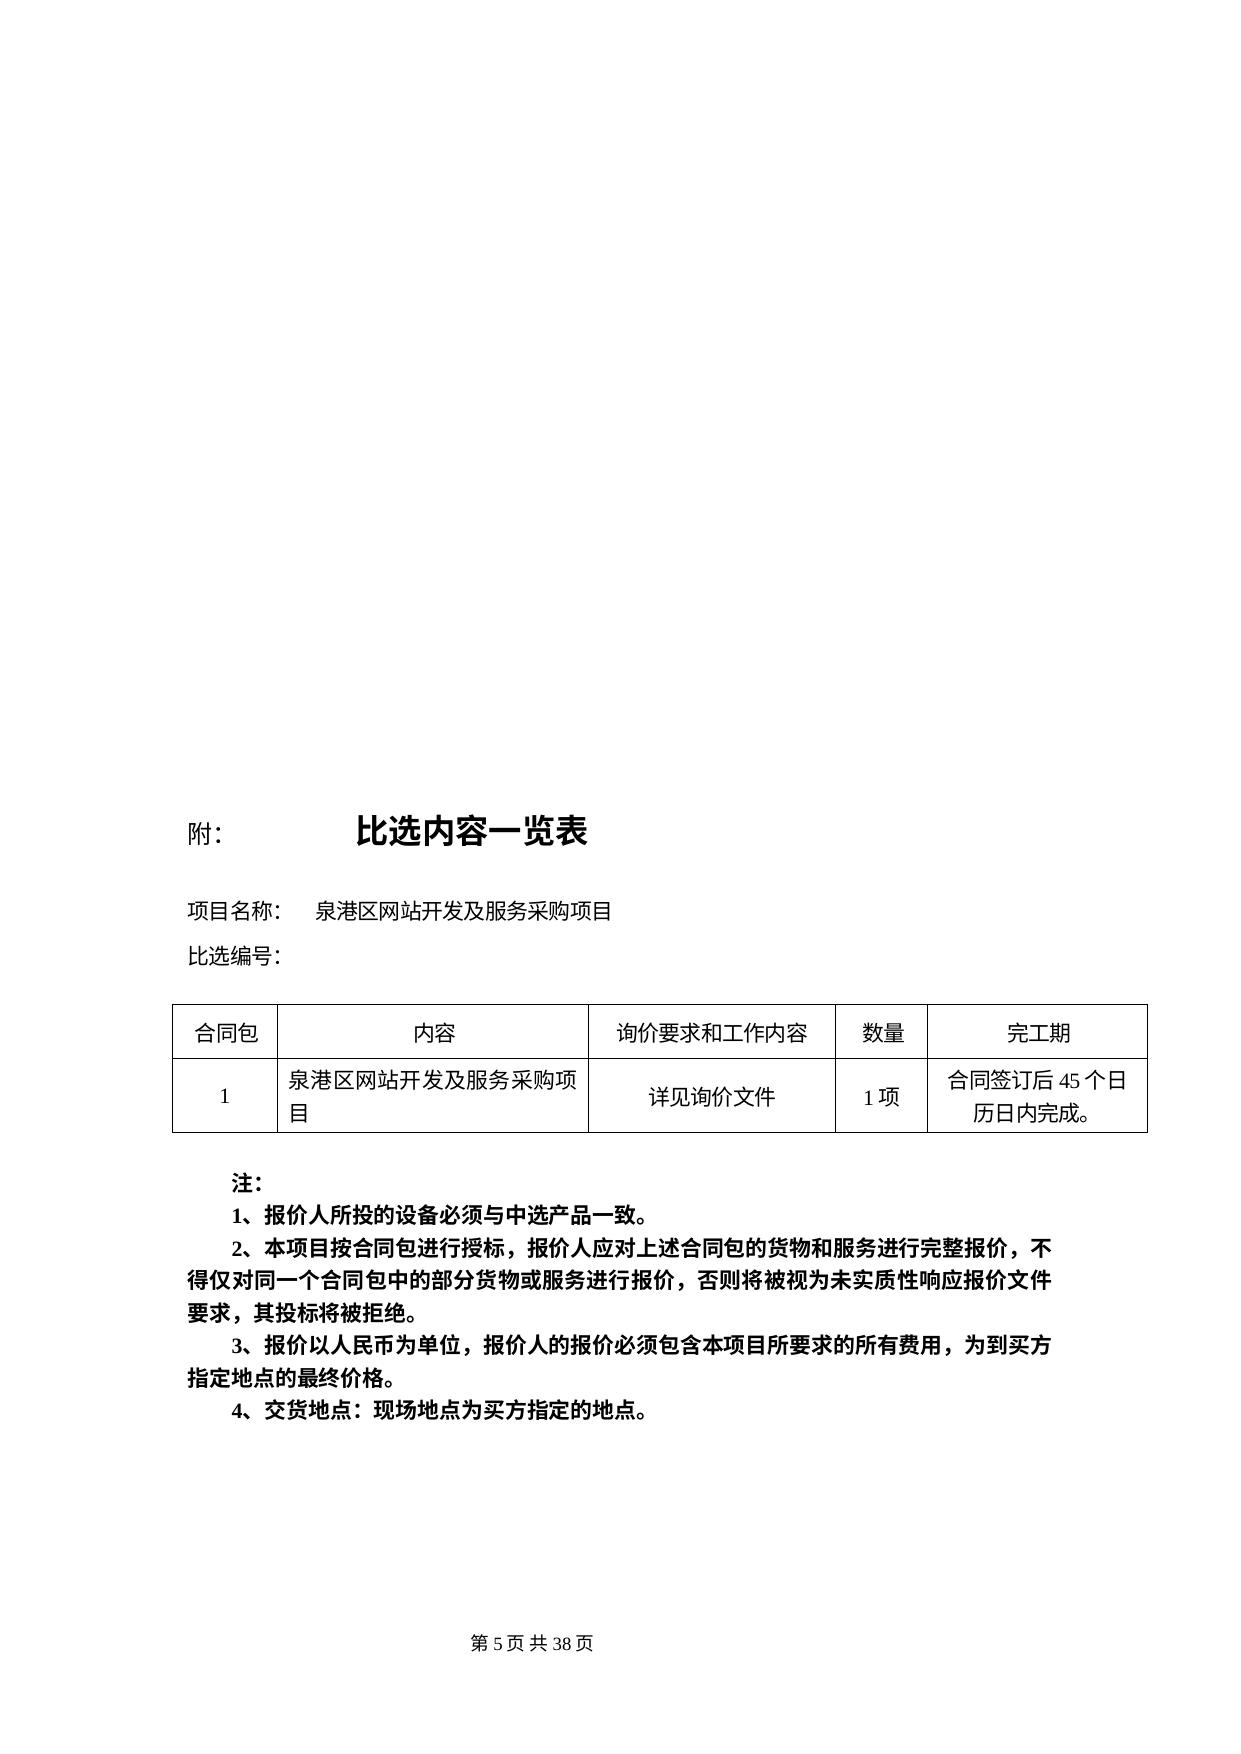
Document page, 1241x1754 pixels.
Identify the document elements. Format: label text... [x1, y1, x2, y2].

table_cell 泉港区网站开发及服务采购项目 [278, 1059, 588, 1132]
table_cell 合同签订后45个日历日内完成。 [928, 1059, 1147, 1132]
table_header 数量 [836, 1005, 927, 1058]
text 附： 比选内容一览表 [187, 796, 1053, 861]
table_cell 1项 [836, 1059, 927, 1132]
text 比选编号： [187, 939, 1053, 971]
table_header 合同包 [173, 1005, 277, 1058]
text 2、本项目按合同包进行授标，报价人应对上述合同包的货物和服务进行完整报价，不得仅对同一个合同包中的部分货物或服务进行报价，否则将被视为未实质性响应报价文件要求，其投标将被拒绝。 [187, 1230, 1053, 1328]
text 注： [187, 1165, 1053, 1198]
table_header 内容 [278, 1005, 588, 1058]
table_header 询价要求和工作内容 [589, 1005, 835, 1058]
table_cell 1 [173, 1059, 277, 1132]
table_cell 详见询价文件 [589, 1059, 835, 1132]
text 1、报价人所投的设备必须与中选产品一致。 [187, 1198, 1053, 1230]
text 3、报价以人民币为单位，报价人的报价必须包含本项目所要求的所有费用，为到买方指定地点的最终价格。 [187, 1328, 1053, 1393]
table_header 完工期 [928, 1005, 1147, 1058]
text 项目名称： 泉港区网站开发及服务采购项目 [187, 894, 1053, 926]
text 4、交货地点：现场地点为买方指定的地点。 [187, 1393, 1053, 1425]
